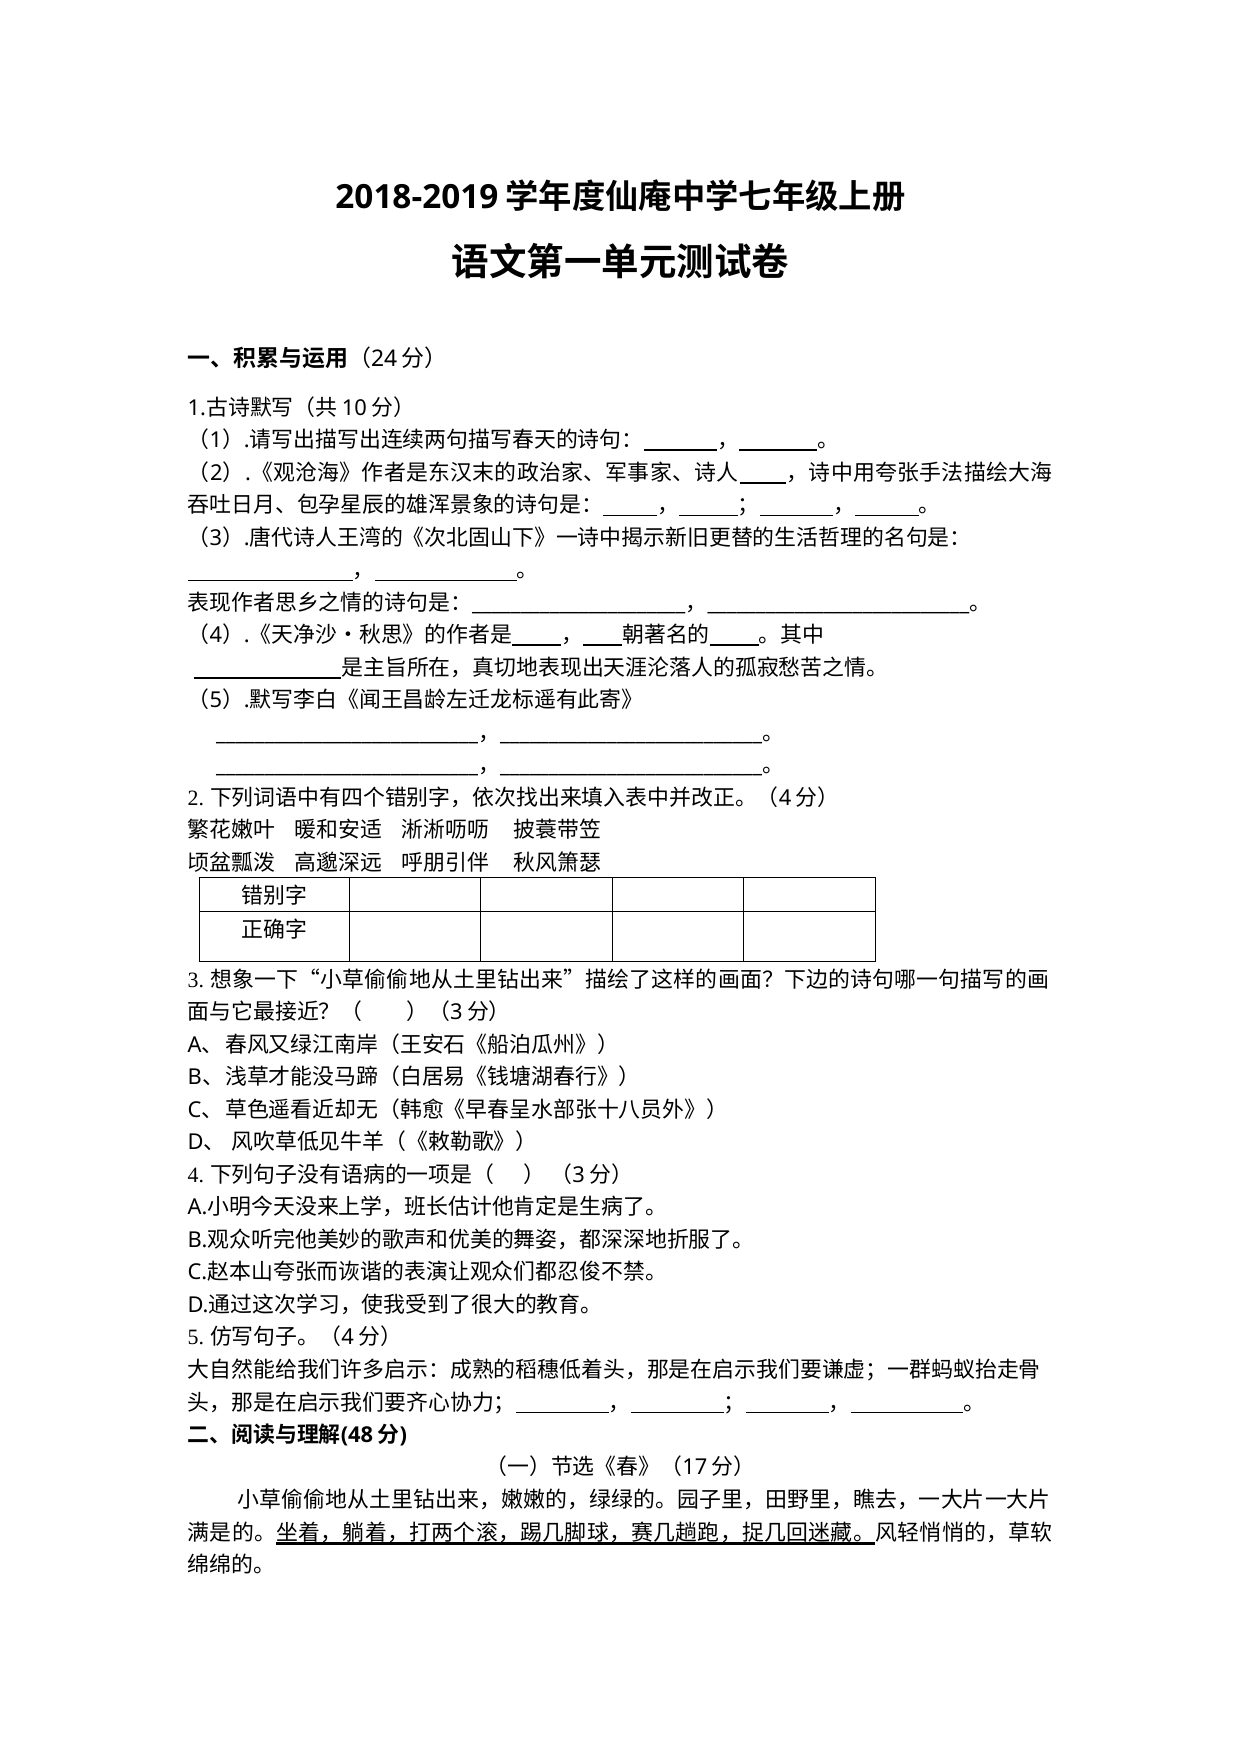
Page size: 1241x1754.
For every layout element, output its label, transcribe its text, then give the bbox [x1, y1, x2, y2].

text （4）.《天净沙•秋思》的作者是 ， 朝著名的 。其中 [187, 617, 1053, 649]
table_header [613, 878, 743, 911]
list 春风又绿江南岸（王安石《船泊瓜州》） [187, 1027, 1053, 1059]
list 风吹草低见牛羊（《敕勒歌》） [187, 1124, 1053, 1157]
table_header [350, 878, 480, 911]
text （5）.默写李白《闻王昌龄左迁龙标遥有此寄》 [187, 682, 1053, 714]
text （2）.《观沧海》作者是东汉末的政治家、军事家、诗人 ，诗中用夸张手法描绘大海吞吐日月、包孕星辰的雄浑景象的诗句是： ， ； ， 。 [187, 454, 1053, 519]
text 2018-2019学年度仙庵中学七年级上册 [187, 162, 1053, 227]
table_header [481, 878, 612, 911]
table_cell [744, 912, 875, 961]
text 小草偷偷地从土里钻出来，嫩嫩的，绿绿的。园子里，田野里，瞧去，一大片一大片满是的。坐着，躺着，打两个滚，踢几脚球，赛几趟跑，捉几回迷藏。风轻悄悄的，草软绵绵的。 [187, 1482, 1053, 1579]
text C.赵本山夸张而诙谐的表演让观众们都忍俊不禁。 [187, 1254, 1053, 1287]
table_cell 正确字 [200, 912, 349, 961]
text ___________________________，___________________________。 [187, 714, 1053, 747]
text 一、积累与运用（24分） [187, 324, 1053, 389]
table_cell [481, 912, 612, 961]
text 繁花嫩叶 暖和安适 淅淅呖呖 披蓑带笠 [187, 812, 1053, 844]
text A.小明今天没来上学，班长估计他肯定是生病了。 [187, 1189, 1053, 1222]
text 顷盆瓢泼 高邈深远 呼朋引伴 秋风箫瑟 [187, 844, 1053, 877]
table_header [744, 878, 875, 911]
table_cell [613, 912, 743, 961]
text 2. 下列词语中有四个错别字，依次找出来填入表中并改正。（4分） [187, 779, 1053, 812]
text ， 。 [187, 552, 1053, 584]
text 5. 仿写句子。（4分） [187, 1319, 1053, 1352]
text 表现作者思乡之情的诗句是：______________________，___________________________。 [187, 584, 1053, 617]
text 大自然能给我们许多启示：成熟的稻穗低着头，那是在启示我们要谦虚；一群蚂蚁抬走骨头，那是在启示我们要齐心协力； ， ； ， 。 [187, 1352, 1053, 1417]
text （1）.请写出描写出连续两句描写春天的诗句： ， 。 [187, 422, 1053, 454]
table_header 错别字 [200, 878, 349, 911]
list 草色遥看近却无（韩愈《早春呈水部张十八员外》） [187, 1092, 1053, 1124]
text ___________________________，___________________________。 [187, 747, 1053, 779]
text 是主旨所在，真切地表现出天涯沦落人的孤寂愁苦之情。 [187, 649, 1053, 682]
text （一）节选《春》（17分） [187, 1449, 1053, 1482]
table_cell [350, 912, 480, 961]
text 3. 想象一下“小草偷偷地从土里钻出来”描绘了这样的画面？下边的诗句哪一句描写的画面与它最接近？（ ）（3分） [187, 962, 1053, 1027]
text 二、阅读与理解(48分) [187, 1417, 1053, 1449]
text 语文第一单元测试卷 [187, 227, 1053, 292]
list 浅草才能没马蹄（白居易《钱塘湖春行》） [187, 1059, 1053, 1092]
text 1.古诗默写（共10分） [187, 389, 1053, 422]
text （3）.唐代诗人王湾的《次北固山下》一诗中揭示新旧更替的生活哲理的名句是： [187, 519, 1053, 552]
text D.通过这次学习，使我受到了很大的教育。 [187, 1287, 1053, 1319]
text B.观众听完他美妙的歌声和优美的舞姿，都深深地折服了。 [187, 1222, 1053, 1254]
text 4. 下列句子没有语病的一项是（ ） （3分） [187, 1157, 1053, 1189]
